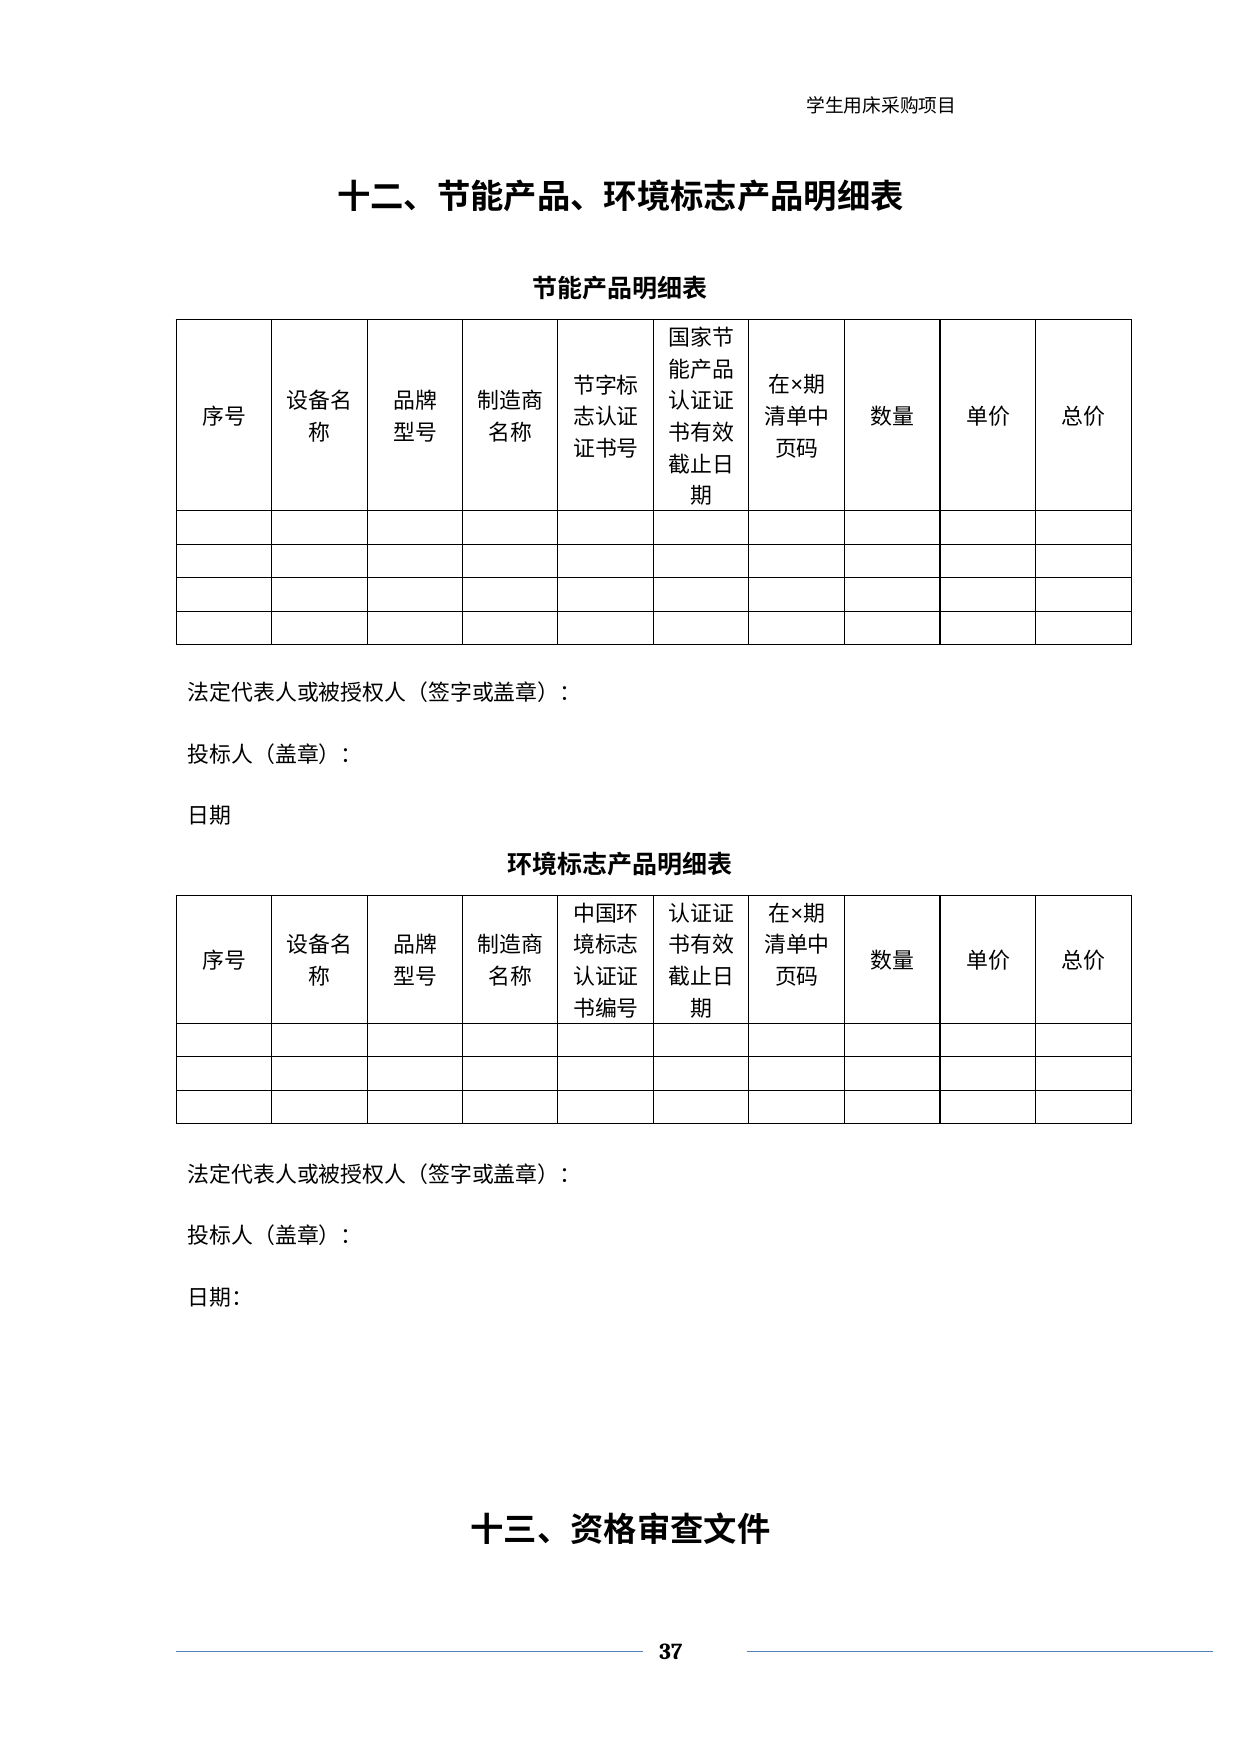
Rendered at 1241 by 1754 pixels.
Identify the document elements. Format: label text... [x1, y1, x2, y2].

table_cell [1036, 1057, 1131, 1089]
table_cell [463, 578, 557, 611]
table_cell [654, 612, 748, 644]
text 日期： [187, 1279, 1053, 1311]
table_cell [558, 612, 653, 644]
table_cell [272, 1024, 367, 1056]
table_cell [177, 545, 271, 577]
table_cell [941, 511, 1035, 544]
table_cell [177, 511, 271, 544]
table_cell [463, 612, 557, 644]
table_cell [749, 612, 844, 644]
table_cell [941, 578, 1035, 611]
table_cell [272, 1091, 367, 1123]
table_cell [272, 511, 367, 544]
table_cell [368, 1024, 462, 1056]
table_cell [558, 511, 653, 544]
text 法定代表人或被授权人（签字或盖章）： [187, 1157, 1053, 1188]
subtitle 资格审查文件 [187, 1495, 1053, 1560]
table_cell [941, 1091, 1035, 1123]
table_cell [368, 1091, 462, 1123]
table_cell [749, 1091, 844, 1123]
table_cell [463, 1057, 557, 1089]
table_cell [177, 612, 271, 644]
table_header 序号 [177, 320, 271, 510]
table_header 单价 [941, 896, 1035, 1022]
table_header 中国环境标志认证证书编号 [558, 896, 653, 1022]
table_header 品牌 型号 [368, 320, 462, 510]
table_cell [368, 511, 462, 544]
table_header 在×期清单中页码 [749, 896, 844, 1022]
table_header 数量 [845, 320, 939, 510]
table_cell [654, 578, 748, 611]
text 投标人（盖章）： [187, 737, 1053, 768]
table_cell [749, 545, 844, 577]
table_cell [1036, 1024, 1131, 1056]
table_cell [558, 1091, 653, 1123]
table_cell [749, 511, 844, 544]
text 节能产品明细表 [187, 254, 1053, 319]
table_cell [177, 1024, 271, 1056]
table_cell [558, 1024, 653, 1056]
table_cell [749, 578, 844, 611]
table_cell [177, 578, 271, 611]
table_cell [941, 1057, 1035, 1089]
table_cell [654, 1057, 748, 1089]
table_cell [845, 545, 939, 577]
table_cell [272, 578, 367, 611]
table_cell [368, 1057, 462, 1089]
table_cell [654, 545, 748, 577]
table_cell [845, 1024, 939, 1056]
table_cell [845, 511, 939, 544]
table_cell [463, 545, 557, 577]
table_header 设备名称 [272, 896, 367, 1022]
table_cell [368, 612, 462, 644]
table_cell [1036, 545, 1131, 577]
table_cell [368, 578, 462, 611]
table_cell [1036, 578, 1131, 611]
subtitle 十二、节能产品、环境标志产品明细表 [187, 162, 1053, 227]
table_header 设备名称 [272, 320, 367, 510]
table_cell [845, 578, 939, 611]
table_cell [941, 612, 1035, 644]
table_header 国家节能产品认证证书有效截止日期 [654, 320, 748, 510]
table_header 在×期清单中页码 [749, 320, 844, 510]
table_cell [558, 1057, 653, 1089]
text 投标人（盖章）： [187, 1218, 1053, 1250]
table_cell [463, 1091, 557, 1123]
table_cell [654, 511, 748, 544]
table_header 制造商名称 [463, 896, 557, 1022]
table_header 总价 [1036, 320, 1131, 510]
table_header 总价 [1036, 896, 1131, 1022]
table_header 数量 [845, 896, 939, 1022]
table_cell [749, 1024, 844, 1056]
table_header 序号 [177, 896, 271, 1022]
text 法定代表人或被授权人（签字或盖章）： [187, 675, 1053, 707]
table_header 制造商名称 [463, 320, 557, 510]
table_cell [368, 545, 462, 577]
text 日期 [187, 798, 1053, 830]
table_cell [845, 1057, 939, 1089]
table_header 节字标志认证证书号 [558, 320, 653, 510]
table_cell [749, 1057, 844, 1089]
table_header 单价 [941, 320, 1035, 510]
table_cell [1036, 612, 1131, 644]
table_cell [463, 1024, 557, 1056]
table_cell [1036, 511, 1131, 544]
table_header 品牌 型号 [368, 896, 462, 1022]
table_cell [845, 1091, 939, 1123]
table_header 认证证书有效 截止日期 [654, 896, 748, 1022]
table_cell [1036, 1091, 1131, 1123]
table_cell [272, 1057, 367, 1089]
text 环境标志产品明细表 [187, 830, 1053, 895]
table_cell [654, 1091, 748, 1123]
table_cell [272, 612, 367, 644]
table_cell [845, 612, 939, 644]
table_cell [272, 545, 367, 577]
table_cell [941, 1024, 1035, 1056]
table_cell [177, 1057, 271, 1089]
table_cell [463, 511, 557, 544]
table_cell [177, 1091, 271, 1123]
table_cell [558, 578, 653, 611]
table_cell [941, 545, 1035, 577]
table_cell [558, 545, 653, 577]
table_cell [654, 1024, 748, 1056]
